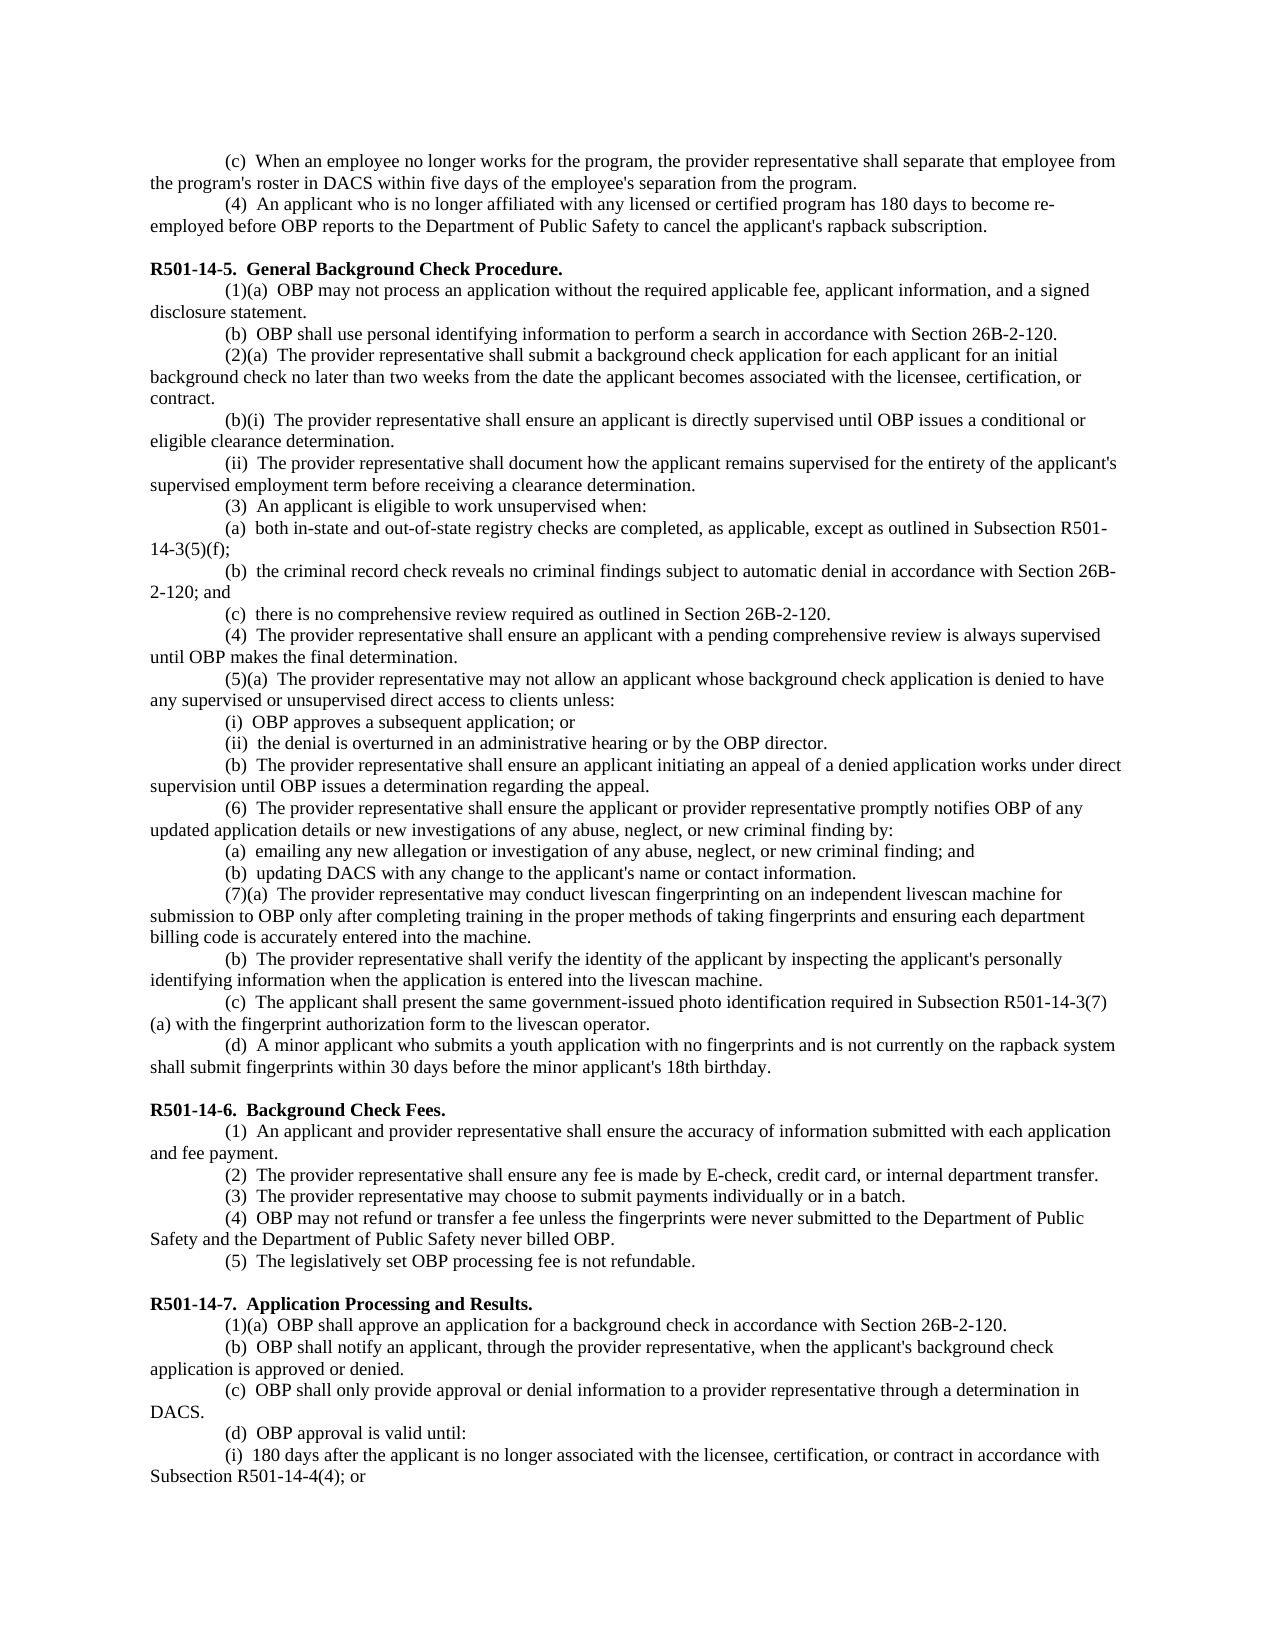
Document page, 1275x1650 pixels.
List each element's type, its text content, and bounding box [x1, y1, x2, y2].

text (ii) The provider representative shall document how the applicant remains supervised for the entirety of the applicant's supervised employment term before receiving a clearance determination. [150, 452, 1125, 495]
text (a) emailing any new allegation or investigation of any abuse, neglect, or new criminal finding; and [150, 840, 1125, 862]
text (7)(a) The provider representative may conduct livescan fingerprinting on an independent livescan machine for submission to OBP only after completing training in the proper methods of taking fingerprints and ensuring each department billing code is accurately entered into the machine. [150, 883, 1125, 948]
text (3) The provider representative may choose to submit payments individually or in a batch. [150, 1185, 1125, 1207]
text (b) the criminal record check reveals no criminal findings subject to automatic denial in accordance with Section 26B-2-120; and [150, 560, 1125, 603]
text R501-14-7. Application Processing and Results. [150, 1293, 1125, 1314]
text (2)(a) The provider representative shall submit a background check application for each applicant for an initial background check no later than two weeks from the date the applicant becomes associated with the licensee, certification, or contract. [150, 344, 1125, 409]
text (4) OBP may not refund or transfer a fee unless the fingerprints were never submitted to the Department of Public Safety and the Department of Public Safety never billed OBP. [150, 1207, 1125, 1250]
text (i) OBP approves a subsequent application; or [150, 711, 1125, 732]
text (ii) the denial is overturned in an administrative hearing or by the OBP director. [150, 732, 1125, 754]
text R501-14-6. Background Check Fees. [150, 1099, 1125, 1120]
text (6) The provider representative shall ensure the applicant or provider representative promptly notifies OBP of any updated application details or new investigations of any abuse, neglect, or new criminal finding by: [150, 797, 1125, 840]
text (1) An applicant and provider representative shall ensure the accuracy of information submitted with each application and fee payment. [150, 1120, 1125, 1163]
text (b) updating DACS with any change to the applicant's name or contact information. [150, 862, 1125, 883]
text (c) When an employee no longer works for the program, the provider representative shall separate that employee from the program's roster in DACS within five days of the employee's separation from the program. [150, 150, 1125, 193]
text R501-14-5. General Background Check Procedure. [150, 258, 1125, 279]
text (a) both in-state and out-of-state registry checks are completed, as applicable, except as outlined in Subsection R501-14-3(5)(f); [150, 517, 1125, 560]
text (b) The provider representative shall verify the identity of the applicant by inspecting the applicant's personally identifying information when the application is entered into the livescan machine. [150, 948, 1125, 991]
text (4) The provider representative shall ensure an applicant with a pending comprehensive review is always supervised until OBP makes the final determination. [150, 624, 1125, 667]
text (2) The provider representative shall ensure any fee is made by E-check, credit card, or internal department transfer. [150, 1163, 1125, 1185]
text (i) 180 days after the applicant is no longer associated with the licensee, certification, or contract in accordance with Subsection R501-14-4(4); or [150, 1444, 1125, 1487]
text (c) there is no comprehensive review required as outlined in Section 26B-2-120. [150, 603, 1125, 624]
text (1)(a) OBP shall approve an application for a background check in accordance with Section 26B-2-120. [150, 1314, 1125, 1336]
text (b) The provider representative shall ensure an applicant initiating an appeal of a denied application works under direct supervision until OBP issues a determination regarding the appeal. [150, 754, 1125, 797]
text (b) OBP shall use personal identifying information to perform a search in accordance with Section 26B-2-120. [150, 322, 1125, 344]
text (b) OBP shall notify an applicant, through the provider representative, when the applicant's background check application is approved or denied. [150, 1336, 1125, 1379]
text (4) An applicant who is no longer affiliated with any licensed or certified program has 180 days to become re-employed before OBP reports to the Department of Public Safety to cancel the applicant's rapback subscription. [150, 193, 1125, 236]
text (c) OBP shall only provide approval or denial information to a provider representative through a determination in DACS. [150, 1379, 1125, 1422]
text (d) OBP approval is valid until: [150, 1422, 1125, 1444]
text (d) A minor applicant who submits a youth application with no fingerprints and is not currently on the rapback system shall submit fingerprints within 30 days before the minor applicant's 18th birthday. [150, 1034, 1125, 1077]
text (c) The applicant shall present the same government-issued photo identification required in Subsection R501-14-3(7)(a) with the fingerprint authorization form to the livescan operator. [150, 991, 1125, 1034]
text (3) An applicant is eligible to work unsupervised when: [150, 495, 1125, 517]
text (b)(i) The provider representative shall ensure an applicant is directly supervised until OBP issues a conditional or eligible clearance determination. [150, 409, 1125, 452]
text (5) The legislatively set OBP processing fee is not refundable. [150, 1250, 1125, 1271]
text (1)(a) OBP may not process an application without the required applicable fee, applicant information, and a signed disclosure statement. [150, 279, 1125, 322]
text (5)(a) The provider representative may not allow an applicant whose background check application is denied to have any supervised or unsupervised direct access to clients unless: [150, 667, 1125, 711]
